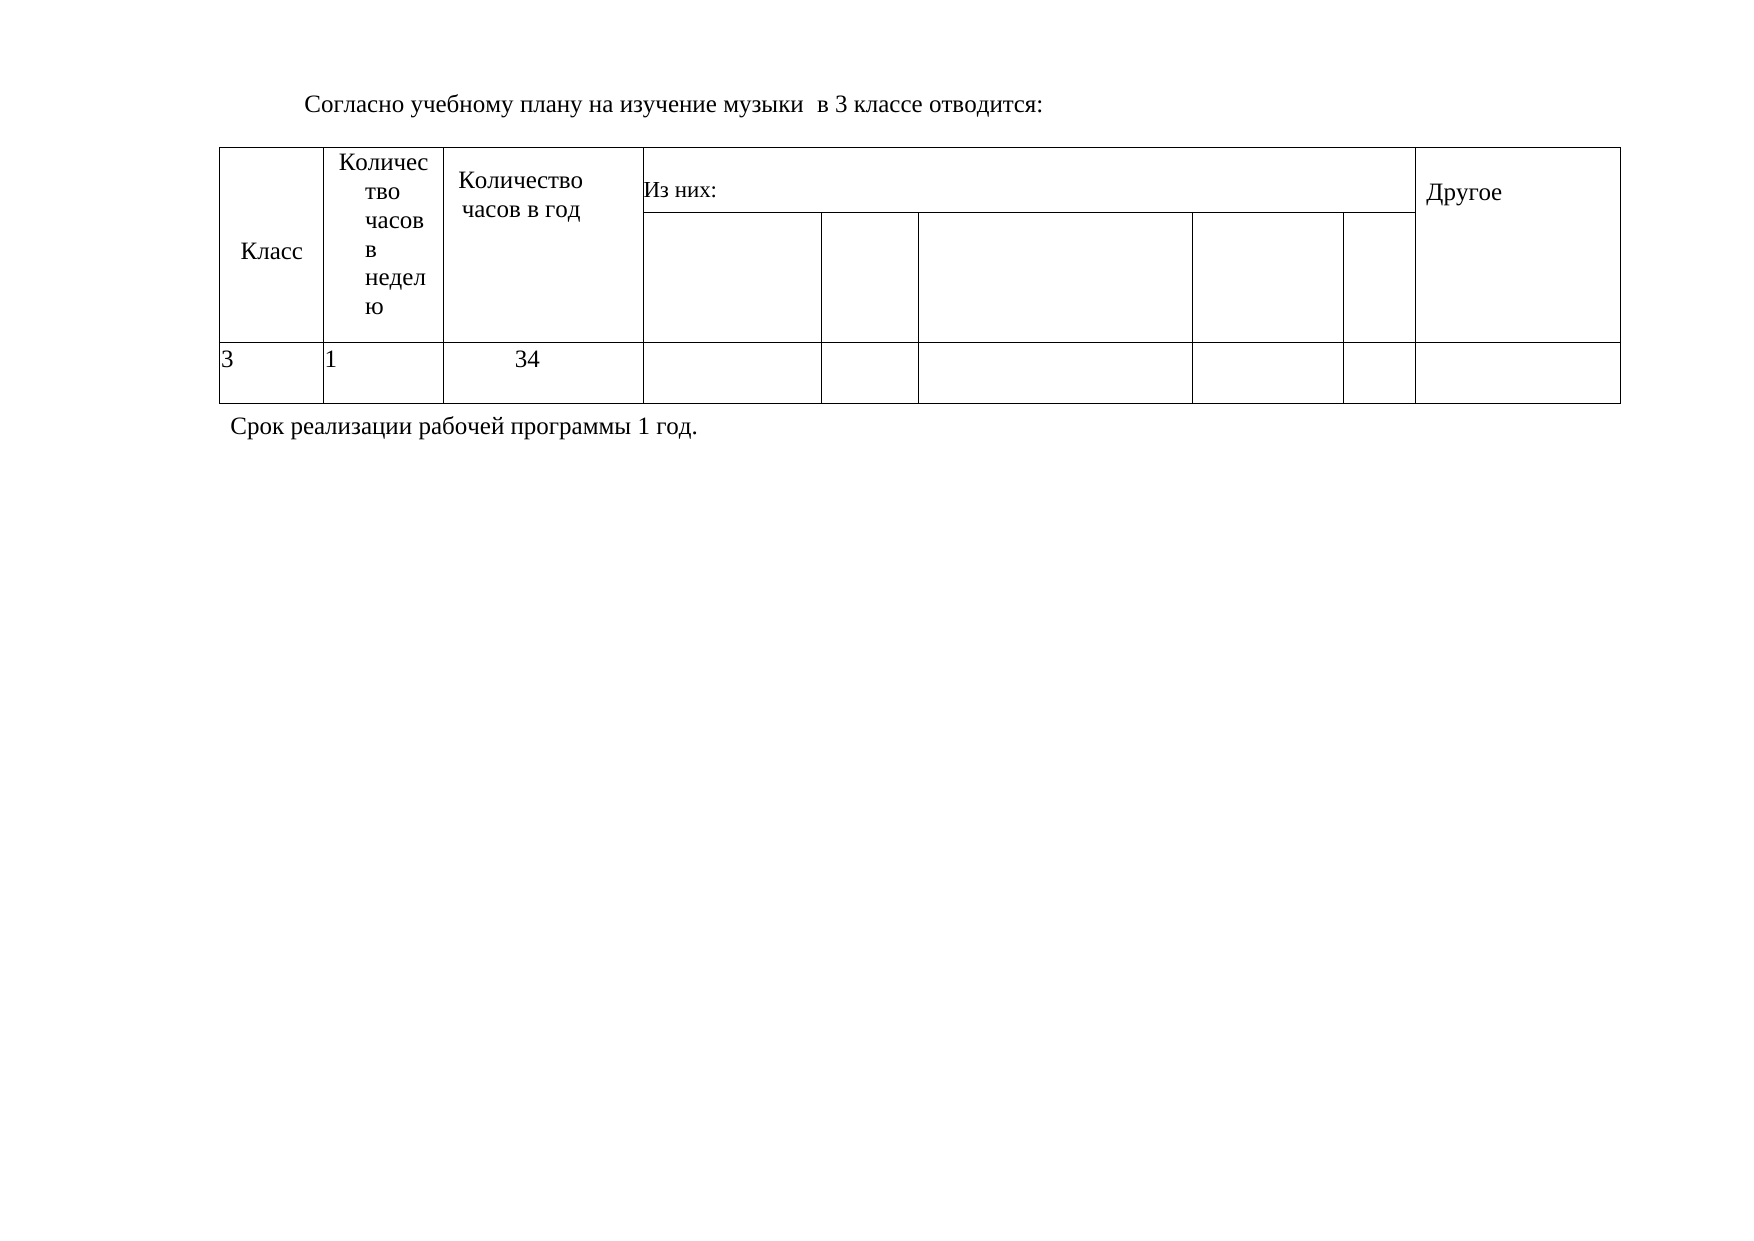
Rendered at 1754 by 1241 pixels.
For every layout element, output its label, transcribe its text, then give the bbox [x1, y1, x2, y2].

table_header Класс [220, 148, 323, 342]
table_cell 3 [220, 343, 323, 403]
table_cell [1193, 213, 1343, 342]
text Согласно учебному плану на изучение музыки в 3 классе отводится: [304, 89, 1665, 117]
table_header Количество часов в год [444, 148, 643, 342]
table_cell [644, 213, 821, 342]
table_cell [644, 343, 821, 403]
table_cell [822, 343, 918, 403]
table_header Количество часов в неделю [324, 148, 443, 342]
table_cell [1193, 343, 1343, 403]
table_cell [1344, 343, 1415, 403]
table_cell 34 [444, 343, 643, 403]
table_cell [822, 213, 918, 342]
table_cell [1416, 343, 1620, 403]
text Срок реализации рабочей программы 1 год. [230, 411, 1665, 440]
table_cell [919, 213, 1192, 342]
table_cell [919, 343, 1192, 403]
table_cell 1 [324, 343, 443, 403]
table_header Другое [1416, 148, 1620, 342]
table_header Из них: [644, 148, 1415, 212]
table_cell [1344, 213, 1415, 342]
